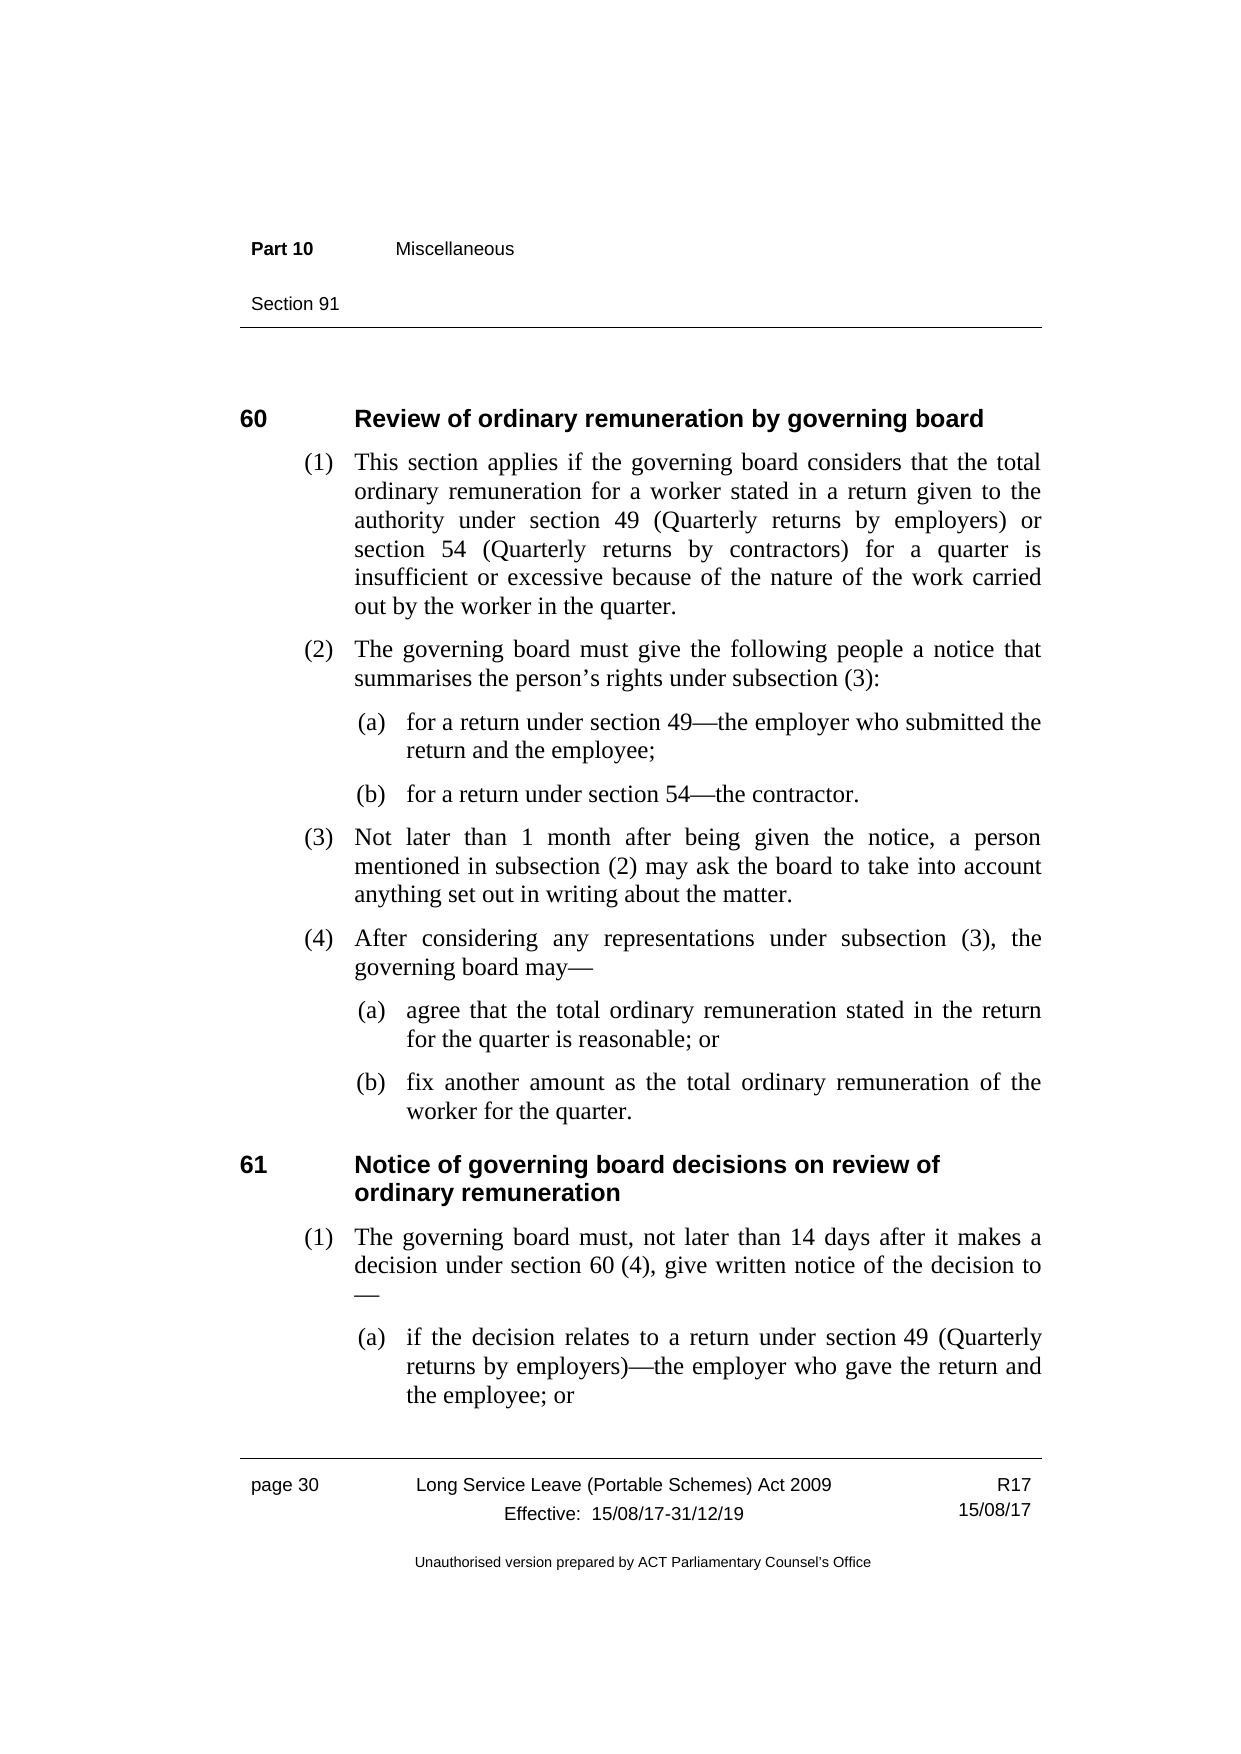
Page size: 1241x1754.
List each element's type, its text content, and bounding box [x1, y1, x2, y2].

text (1) The governing board must, not later than 14 days after it makes a decision under section 60 (4), give written notice of the decision to— [239, 1222, 1042, 1308]
text 60 Review of ordinary remuneration by governing board [239, 404, 1042, 433]
text (a) agree that the total ordinary remuneration stated in the return for the quarter is reasonable; or [239, 995, 1042, 1052]
text 61 Notice of governing board decisions on review of ordinary remuneration [239, 1149, 1042, 1207]
text (a) for a return under section 49—the employer who submitted the return and the employee; [239, 707, 1042, 764]
text (b) for a return under section 54—the contractor. [239, 779, 1042, 807]
text (a) if the decision relates to a return under section 49 (Quarterly returns by employers)—the employer who gave the return and the employee; or [239, 1322, 1042, 1409]
text (b) fix another amount as the total ordinary remuneration of the worker for the quarter. [239, 1067, 1042, 1124]
text (2) The governing board must give the following people a notice that summarises the person’s rights under subsection (3): [239, 634, 1042, 692]
text (3) Not later than 1 month after being given the notice, a person mentioned in subsection (2) may ask the board to take into account anything set out in writing about the matter. [239, 822, 1042, 908]
text (1) This section applies if the governing board considers that the total ordinary remuneration for a worker stated in a return given to the authority under section 49 (Quarterly returns by employers) or section 54 (Quarterly returns by contractors) for a quarter is insufficient or excessive because of the nature of the work carried out by the worker in the quarter. [239, 447, 1042, 620]
text (4) After considering any representations under subsection (3), the governing board may— [239, 923, 1042, 980]
